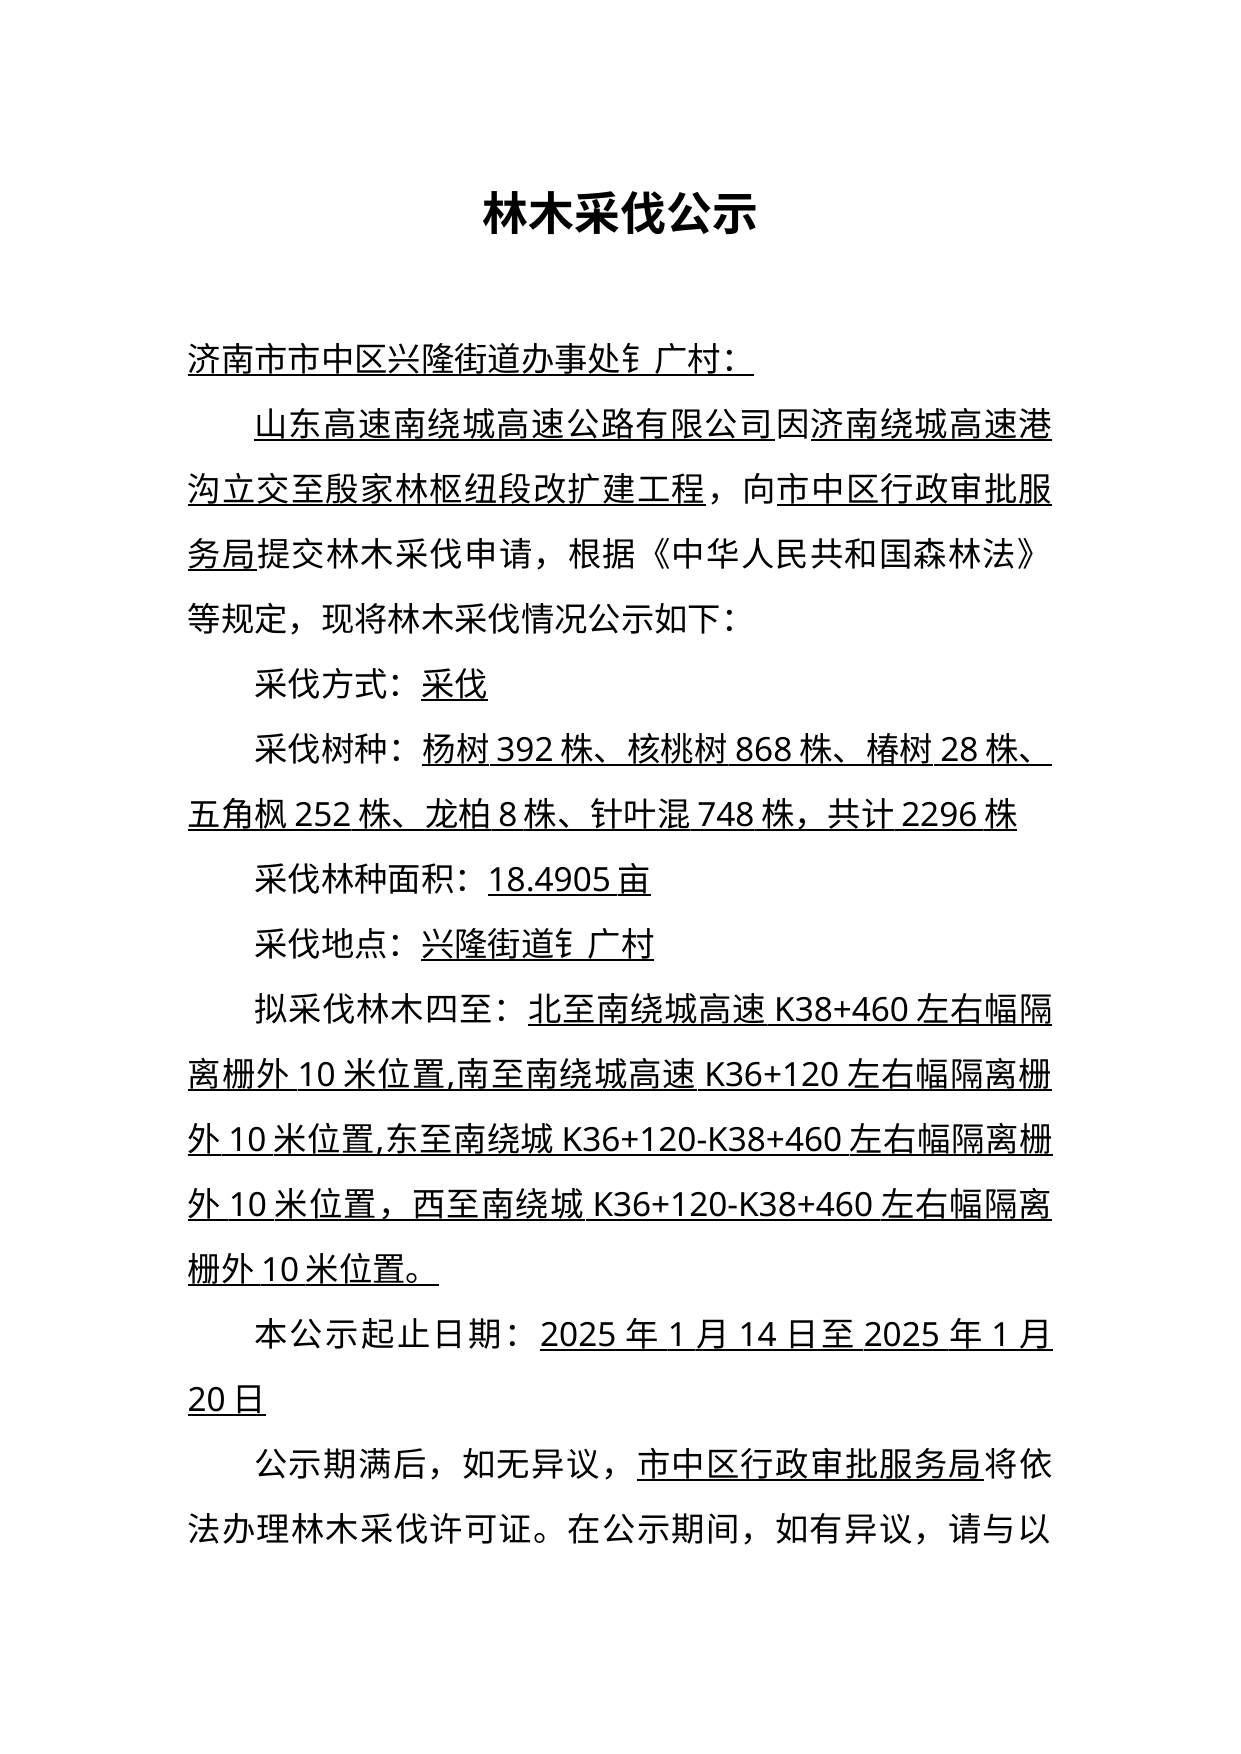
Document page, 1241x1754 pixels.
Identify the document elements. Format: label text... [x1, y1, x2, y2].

text 拟采伐林木四至：北至南绕城高速K38+460左右幅隔离栅外10米位置,南至南绕城高速K36+120左右幅隔离栅外10米位置,东至南绕城K36+120-K38+460左右幅隔离栅外10米位置，西至南绕城K36+120-K38+460左右幅隔离栅外10米位置。 [187, 1155, 1053, 1299]
text 山东高速南绕城高速公路有限公司因济南绕城高速港沟立交至殷家林枢纽段改扩建工程，向市中区行政审批服务局提交林木采伐申请，根据《中华人民共和国森林法》等规定，现将林木采伐情况公示如下： [187, 389, 1053, 649]
text 本公示起止日期：2025年1月14日至2025年1月20日 [187, 1299, 1053, 1429]
text 采伐地点：兴隆街道钅广村 [187, 909, 1053, 974]
text 拟采伐林木四至：北至南绕城高速K38+460左右幅隔离栅外10米位置,南至南绕城高速K36+120左右幅隔离栅外10米位置,东至南绕城K36+120-K38+460左右幅隔离栅外10米位置，西至南绕城K36+120-K38+460左右幅隔离栅外10米位置。 [187, 974, 1053, 1154]
text 采伐树种：杨树392株、核桃树868株、椿树28株、五角枫252株、龙柏8株、针叶混748株，共计2296株 [187, 714, 1053, 844]
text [187, 1429, 1053, 1559]
text 济南市市中区兴隆街道办事处钅广村： [187, 324, 1053, 389]
text 采伐方式：采伐 [187, 649, 1053, 714]
text 采伐林种面积：18.4905亩 [187, 844, 1053, 909]
text 林木采伐公示 [187, 162, 1053, 259]
